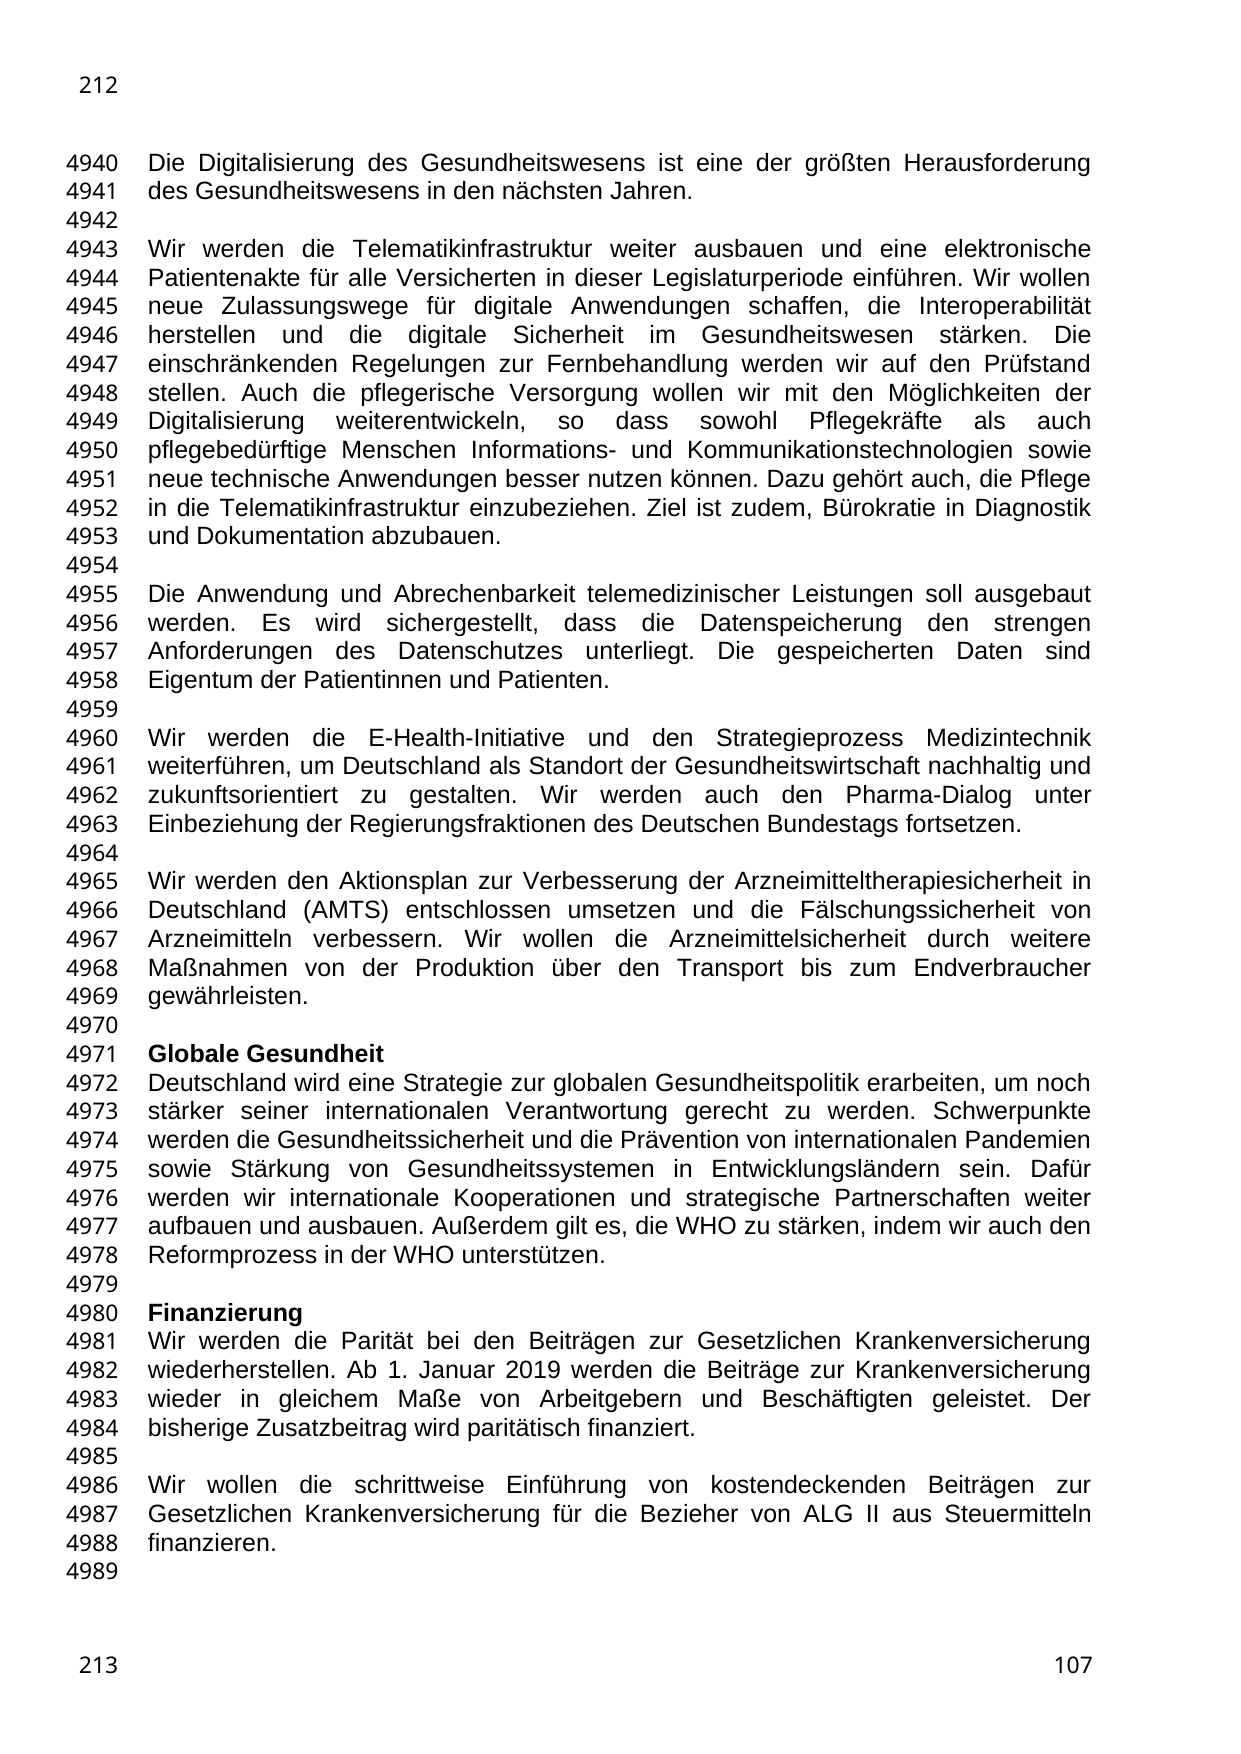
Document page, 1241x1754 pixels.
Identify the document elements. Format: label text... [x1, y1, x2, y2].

text Deutschland wird eine Strategie zur globalen Gesundheitspolitik erarbeiten, um noch stärker seiner internationalen Verantwortung gerecht zu werden. Schwerpunkte werden die Gesundheitssicherheit und die Prävention von internationalen Pandemien sowie Stärkung von Gesundheitssystemen in Entwicklungsländern sein. Dafür werden wir internationale Kooperationen und strategische Partnerschaften weiter aufbauen und ausbauen. Außerdem gilt es, die WHO zu stärken, indem wir auch den Reformprozess in der WHO unterstützen. [148, 1068, 1093, 1269]
subtitle Globale Gesundheit [148, 1039, 1093, 1068]
text Wir werden den Aktionsplan zur Verbesserung der Arzneimitteltherapiesicherheit in Deutschland (AMTS) entschlossen umsetzen und die Fälschungssicherheit von Arzneimitteln verbessern. Wir wollen die Arzneimittelsicherheit durch weitere Maßnahmen von der Produktion über den Transport bis zum Endverbraucher gewährleisten. [148, 866, 1093, 1010]
text Die Anwendung und Abrechenbarkeit telemedizinischer Leistungen soll ausgebaut werden. Es wird sichergestellt, dass die Datenspeicherung den strengen Anforderungen des Datenschutzes unterliegt. Die gespeicherten Daten sind Eigentum der Patientinnen und Patienten. [148, 579, 1093, 694]
text Die Digitalisierung des Gesundheitswesens ist eine der größten Herausforderung des Gesundheitswesens in den nächsten Jahren. [148, 148, 1093, 205]
text Wir wollen die schrittweise Einführung von kostendeckenden Beiträgen zur Gesetzlichen Krankenversicherung für die Bezieher von ALG II aus Steuermitteln finanzieren. [148, 1470, 1093, 1556]
subtitle Finanzierung [148, 1298, 1093, 1326]
text Wir werden die Telematikinfrastruktur weiter ausbauen und eine elektronische Patientenakte für alle Versicherten in dieser Legislaturperiode einführen. Wir wollen neue Zulassungswege für digitale Anwendungen schaffen, die Interoperabilität herstellen und die digitale Sicherheit im Gesundheitswesen stärken. Die einschränkenden Regelungen zur Fernbehandlung werden wir auf den Prüfstand stellen. Auch die pflegerische Versorgung wollen wir mit den Möglichkeiten der Digitalisierung weiterentwickeln, so dass sowohl Pflegekräfte als auch pflegebedürftige Menschen Informations- und Kommunikationstechnologien sowie neue technische Anwendungen besser nutzen können. Dazu gehört auch, die Pflege in die Telematikinfrastruktur einzubeziehen. Ziel ist zudem, Bürokratie in Diagnostik und Dokumentation abzubauen. [148, 234, 1093, 550]
text Wir werden die Parität bei den Beiträgen zur Gesetzlichen Krankenversicherung wiederherstellen. Ab 1. Januar 2019 werden die Beiträge zur Krankenversicherung wieder in gleichem Maße von Arbeitgebern und Beschäftigten geleistet. Der bisherige Zusatzbeitrag wird paritätisch finanziert. [148, 1326, 1093, 1441]
text Wir werden die E-Health-Initiative und den Strategieprozess Medizintechnik weiterführen, um Deutschland als Standort der Gesundheitswirtschaft nachhaltig und zukunftsorientiert zu gestalten. Wir werden auch den Pharma-Dialog unter Einbeziehung der Regierungsfraktionen des Deutschen Bundestags fortsetzen. [148, 723, 1093, 838]
